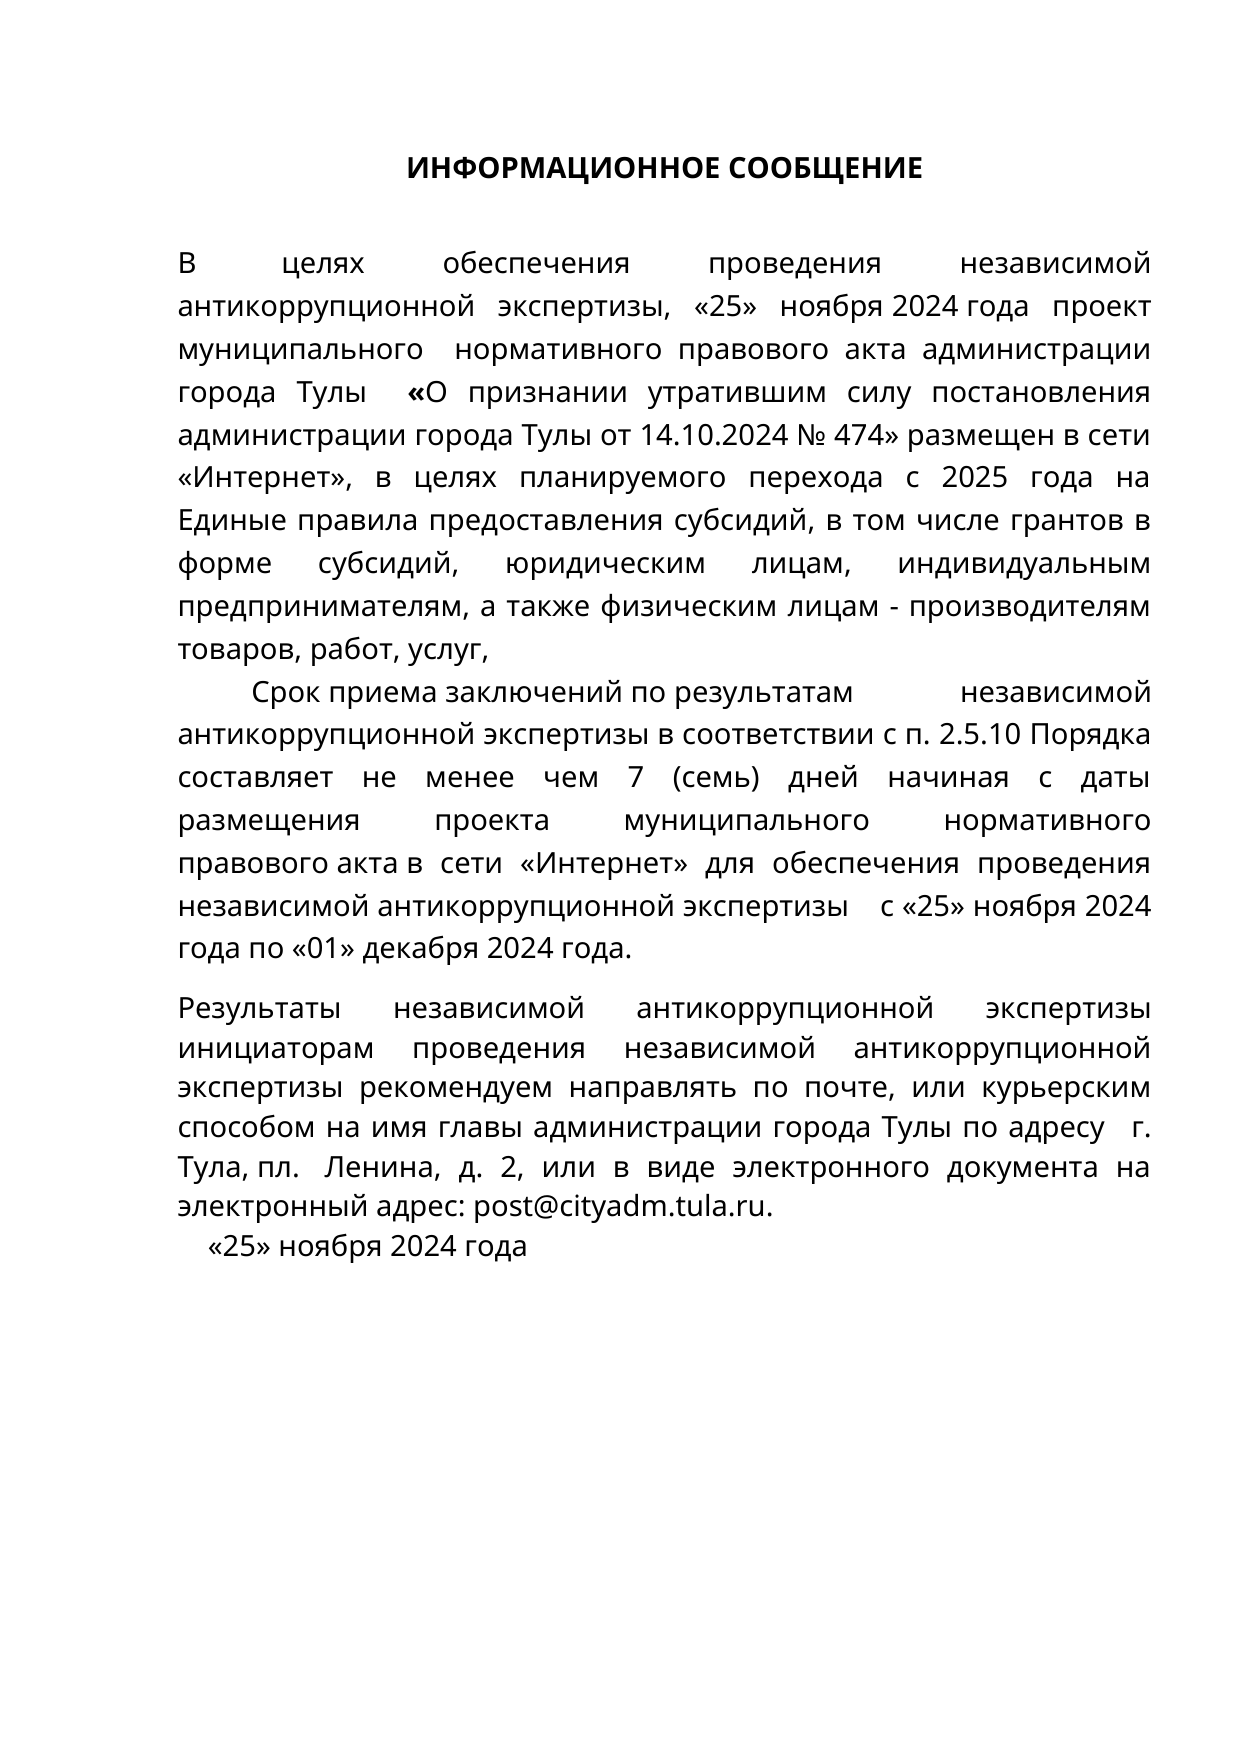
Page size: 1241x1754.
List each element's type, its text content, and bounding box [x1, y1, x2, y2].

text Срок приема заключений по результатам независимой антикоррупционной экспертизы в соответствии с п. 2.5.10 Порядка составляет не менее чем 7 (семь) дней начиная с даты размещения проекта муниципального нормативного правового акта в сети «Интернет» для обеспечения проведения независимой антикоррупционной экспертизы с «25» ноября 2024 года по «01» декабря 2024 года. [177, 671, 1152, 967]
text «25» ноября 2024 года [177, 1225, 1152, 1265]
text ИНФОРМАЦИОННОЕ СООБЩЕНИЕ [177, 118, 1152, 187]
text В целях обеспечения проведения независимой антикоррупционной экспертизы, «25» ноября 2024 года проект муниципального нормативного правового акта администрации города Тулы «О признании утратившим силу постановления администрации города Тулы от 14.10.2024 № 474» размещен в сети «Интернет», в целях планируемого перехода с 2025 года на Единые правила предоставления субсидий, в том числе грантов в форме субсидий, юридическим лицам, индивидуальным предпринимателям, а также физическим лицам - производителям товаров, работ, услуг, [177, 212, 1152, 668]
text Результаты независимой антикоррупционной экспертизы инициаторам проведения независимой антикоррупционной экспертизы рекомендуем направлять по почте, или курьерским способом на имя главы администрации города Тулы по адресу г. Тула, пл. Ленина, д. 2, или в виде электронного документа на электронный адрес: post@cityadm.tula.ru. [177, 987, 1152, 1225]
